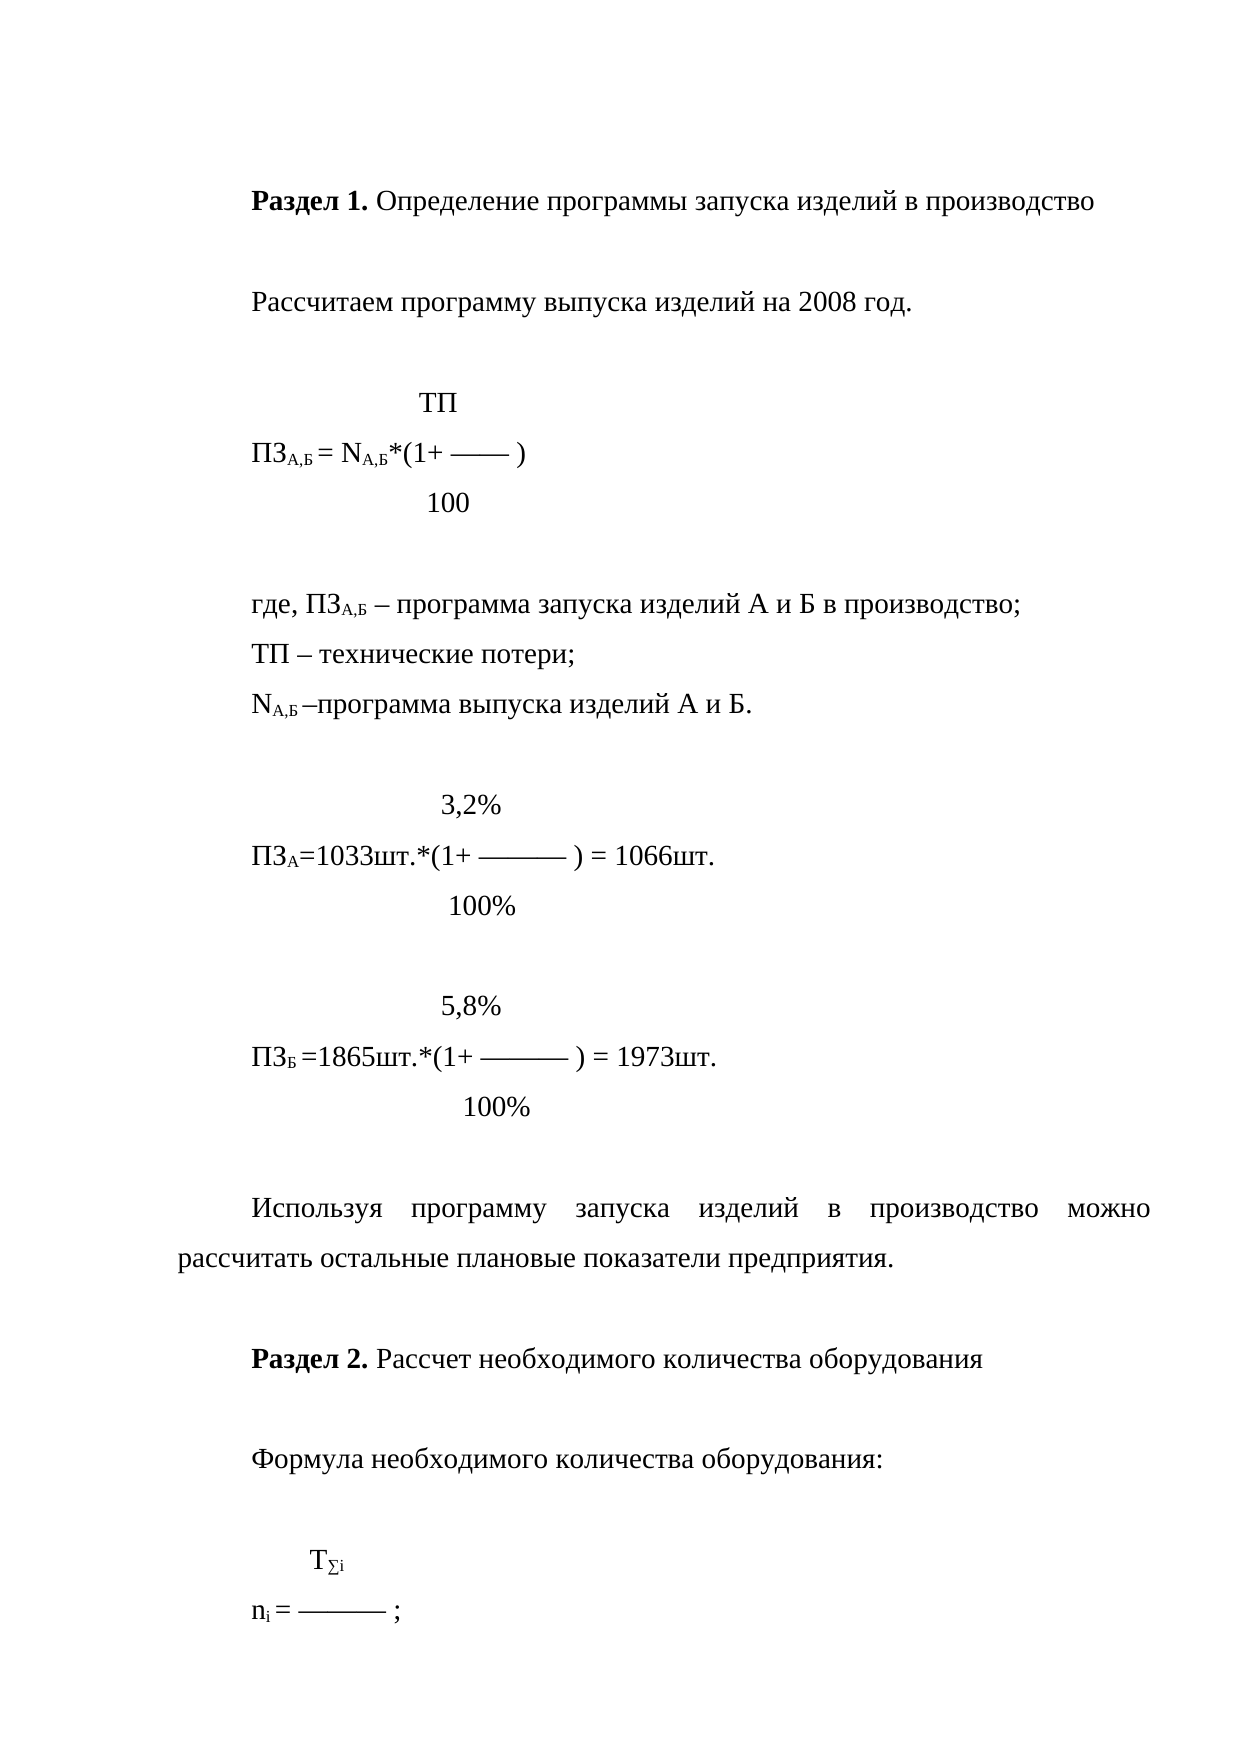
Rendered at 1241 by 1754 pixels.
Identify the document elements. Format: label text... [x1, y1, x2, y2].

text 3,2% [177, 787, 1152, 821]
text где, ПЗА,Б – программа запуска изделий А и Б в производство; [177, 586, 1152, 619]
text Раздел 2. Рассчет необходимого количества оборудования [177, 1341, 1152, 1374]
text ТП – технические потери; [177, 636, 1152, 670]
text ПЗБ =1865шт.*(1+ ——— ) = 1973шт. [177, 1039, 1152, 1072]
text 100 [177, 485, 1152, 519]
text ni = ——— ; [177, 1592, 1152, 1626]
text ТП [177, 385, 1152, 418]
text T∑i [177, 1542, 1152, 1576]
text Рассчитаем программу выпуска изделий на 2008 год. [177, 284, 1152, 318]
text 100% [177, 1089, 1152, 1123]
text ПЗА=1033шт.*(1+ ——— ) = 1066шт. [177, 838, 1152, 871]
text Используя программу запуска изделий в производство можно рассчитать остальные плановые показатели предприятия. [177, 1190, 1152, 1274]
text 100% [177, 888, 1152, 921]
text NА,Б –программа выпуска изделий А и Б. [177, 687, 1152, 720]
text Формула необходимого количества оборудования: [177, 1441, 1152, 1475]
text ПЗА,Б = NА,Б*(1+ —— ) [177, 435, 1152, 469]
text Раздел 1. Определение программы запуска изделий в производство [177, 183, 1152, 217]
text 5,8% [177, 988, 1152, 1022]
